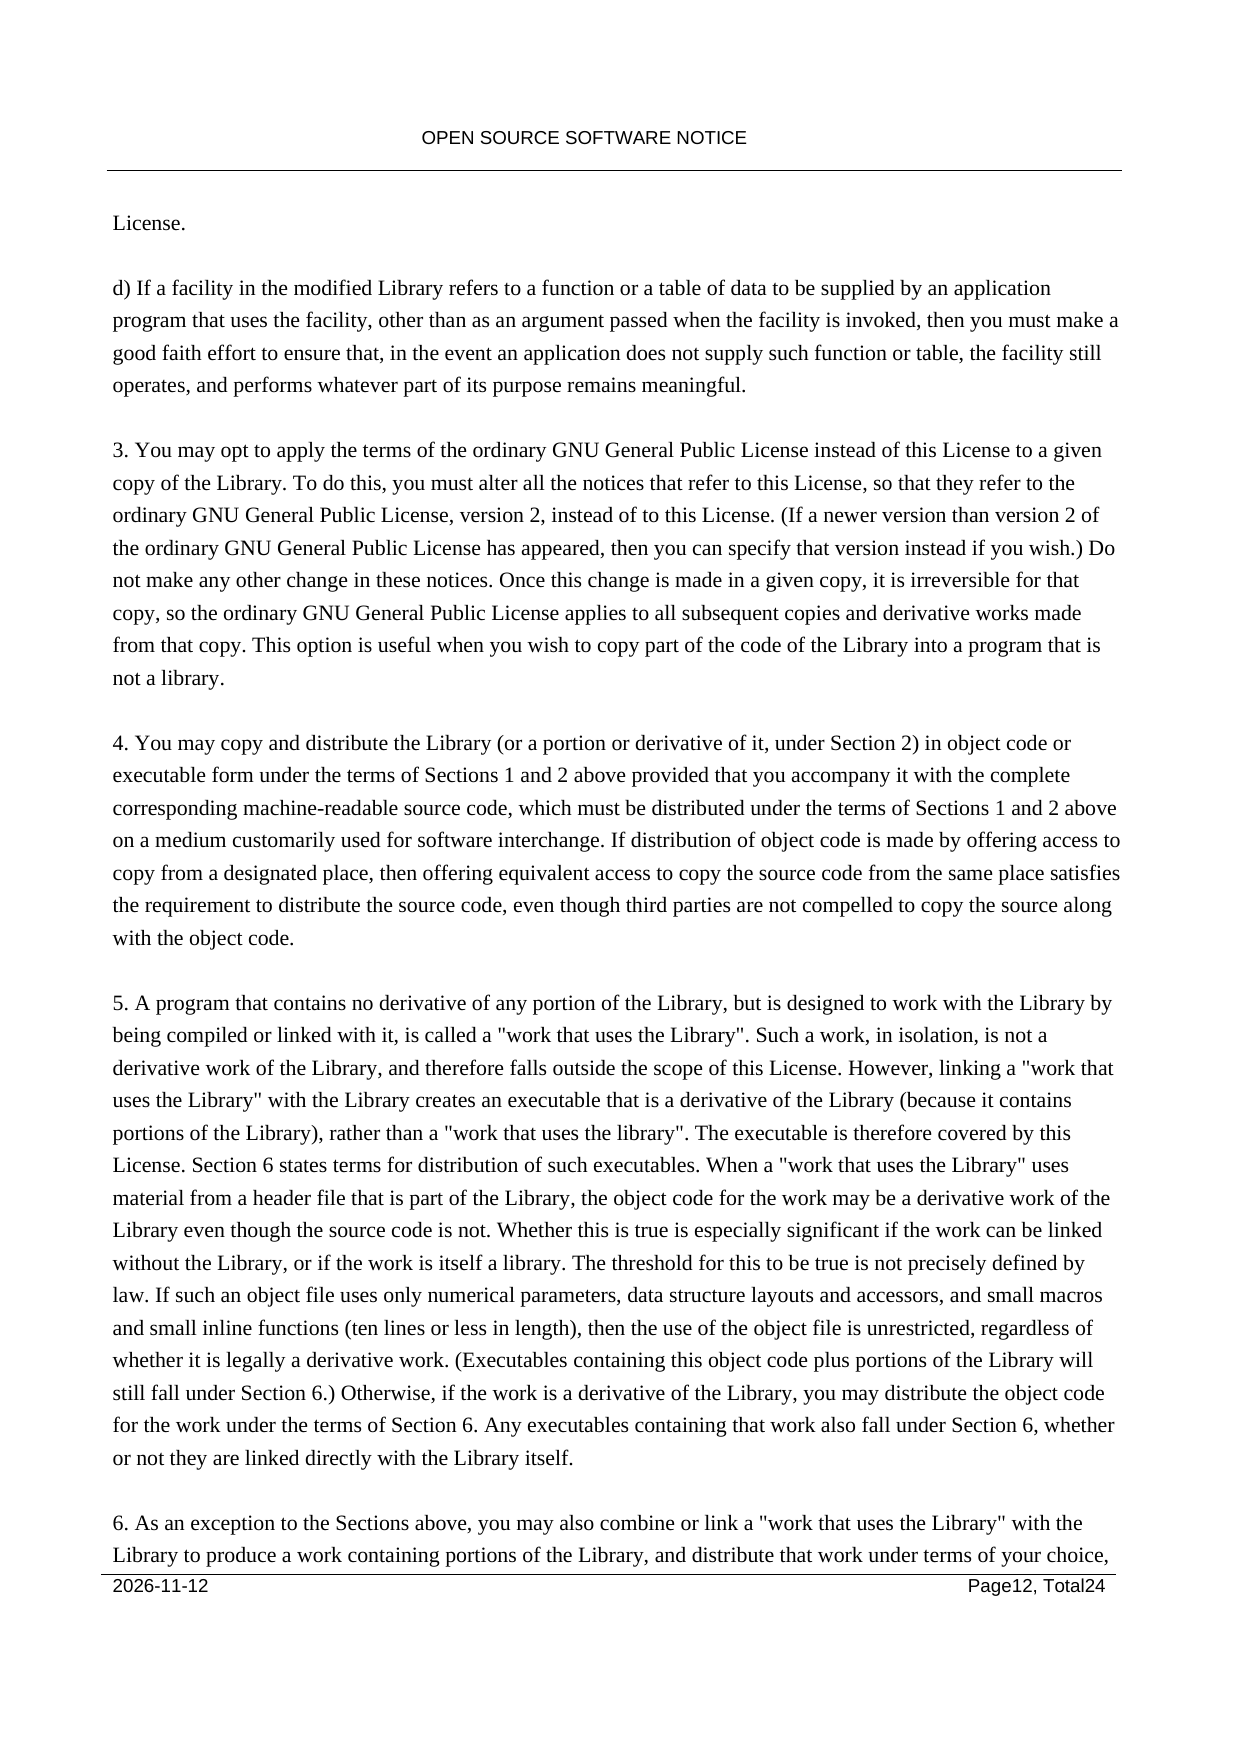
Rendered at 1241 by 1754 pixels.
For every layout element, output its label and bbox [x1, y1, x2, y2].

text [112, 206, 1128, 1571]
